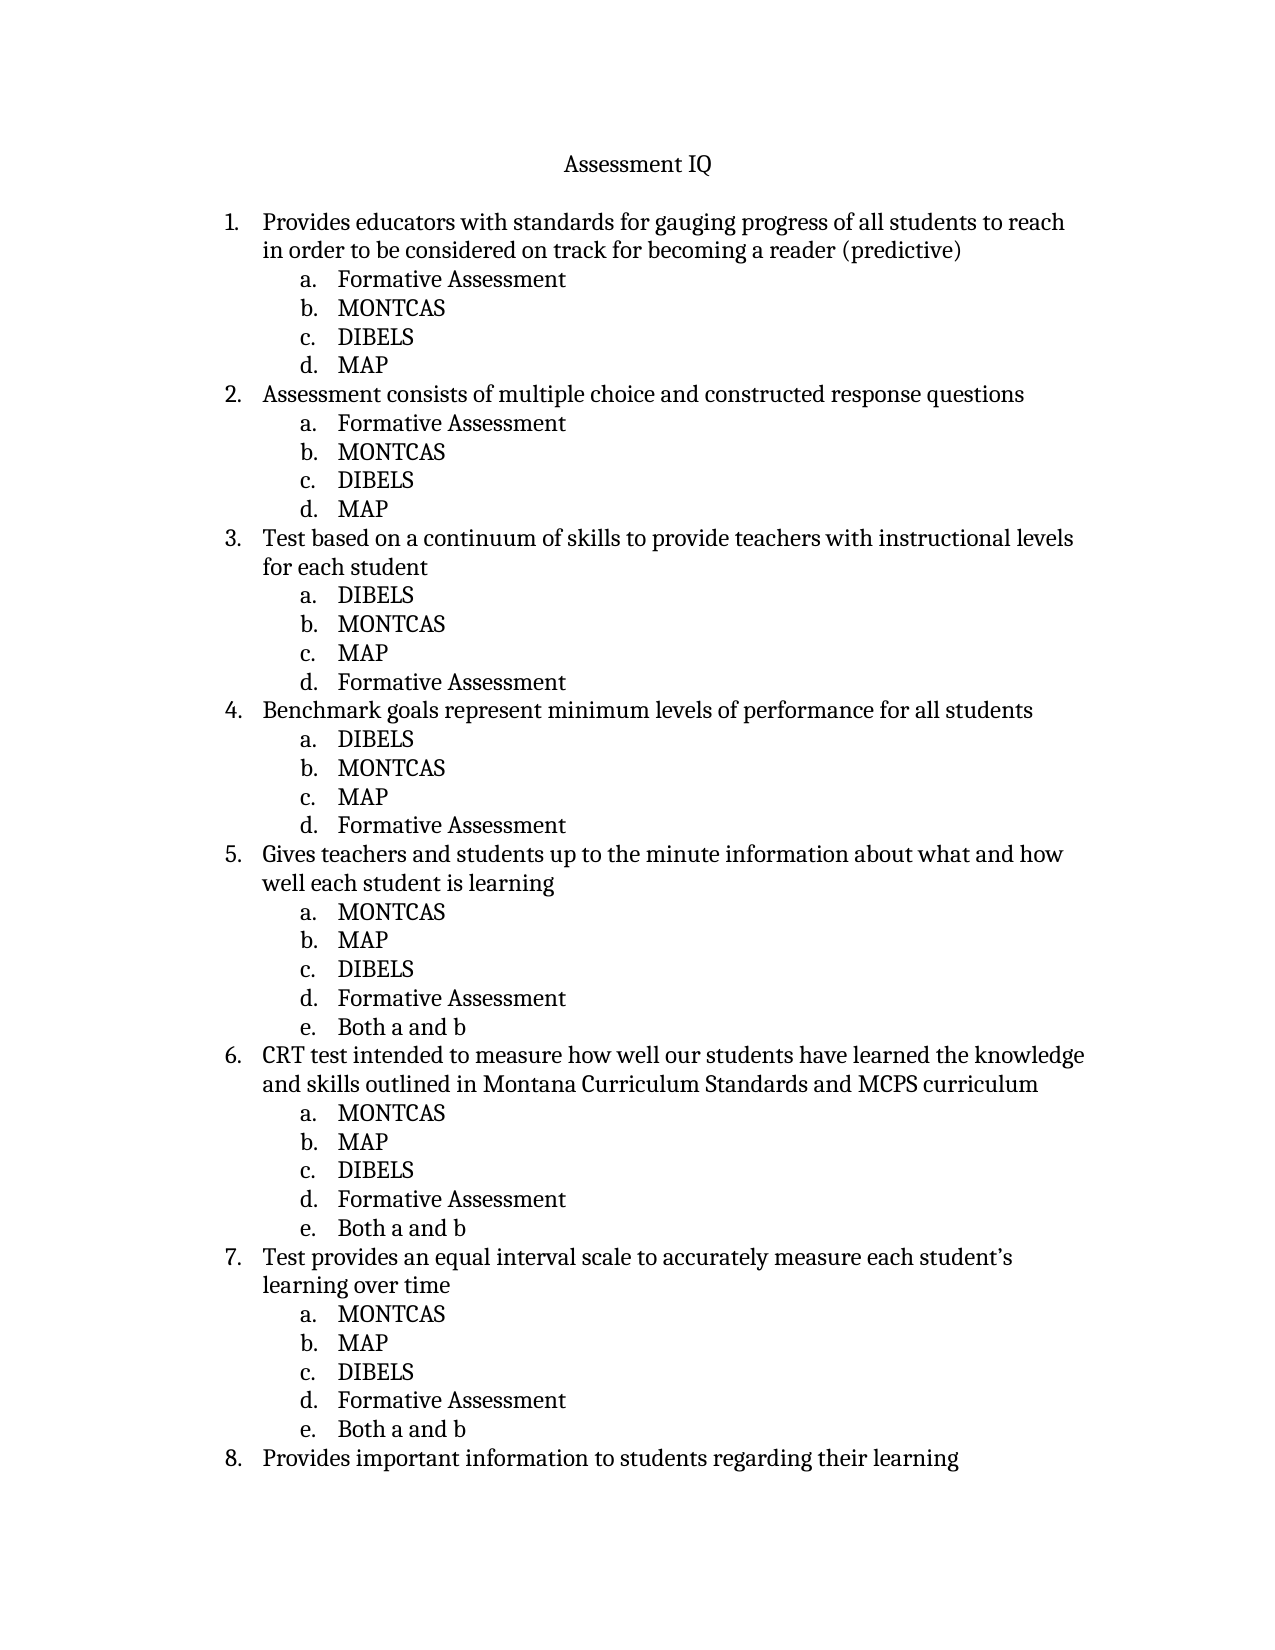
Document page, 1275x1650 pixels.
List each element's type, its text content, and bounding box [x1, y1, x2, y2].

list DIBELS [300, 466, 1087, 495]
list MONTCAS [300, 437, 1087, 466]
list Formative Assessment [300, 984, 1087, 1012]
list Formative Assessment [300, 409, 1087, 437]
list Test provides an equal interval scale to accurately measure each student’s learning over time [225, 1242, 1087, 1300]
list Both a and b [300, 1012, 1087, 1041]
list DIBELS [300, 581, 1087, 610]
list MONTCAS [300, 610, 1087, 639]
list Test based on a continuum of skills to provide teachers with instructional levels for each student [225, 524, 1087, 581]
list MONTCAS [300, 1300, 1087, 1329]
list MAP [300, 1127, 1087, 1156]
list MONTCAS [300, 897, 1087, 926]
list Formative Assessment [300, 1185, 1087, 1214]
list Formative Assessment [300, 667, 1087, 696]
list MAP [300, 926, 1087, 955]
list DIBELS [300, 1156, 1087, 1185]
list MAP [300, 782, 1087, 811]
list CRT test intended to measure how well our students have learned the knowledge and skills outlined in Montana Curriculum Standards and MCPS curriculum [225, 1041, 1087, 1099]
list MONTCAS [300, 294, 1087, 322]
list MAP [300, 351, 1087, 380]
list Benchmark goals represent minimum levels of performance for all students [225, 696, 1087, 725]
list MONTCAS [300, 754, 1087, 782]
list Both a and b [300, 1214, 1087, 1242]
list Formative Assessment [300, 1386, 1087, 1415]
text Assessment IQ [187, 150, 1087, 179]
list MAP [300, 639, 1087, 667]
list Provides important information to students regarding their learning [225, 1444, 1087, 1472]
list Provides educators with standards for gauging progress of all students to reach in order to be considered on track for becoming a reader (predictive) [225, 207, 1087, 265]
list Gives teachers and students up to the minute information about what and how well each student is learning [225, 840, 1087, 897]
list Formative Assessment [300, 811, 1087, 840]
list Assessment consists of multiple choice and constructed response questions [225, 380, 1087, 409]
list DIBELS [300, 1357, 1087, 1386]
list MONTCAS [300, 1099, 1087, 1127]
list Both a and b [300, 1415, 1087, 1444]
list DIBELS [300, 725, 1087, 754]
list MAP [300, 495, 1087, 524]
list DIBELS [300, 322, 1087, 351]
list Formative Assessment [300, 265, 1087, 294]
list DIBELS [300, 955, 1087, 984]
list MAP [300, 1329, 1087, 1357]
